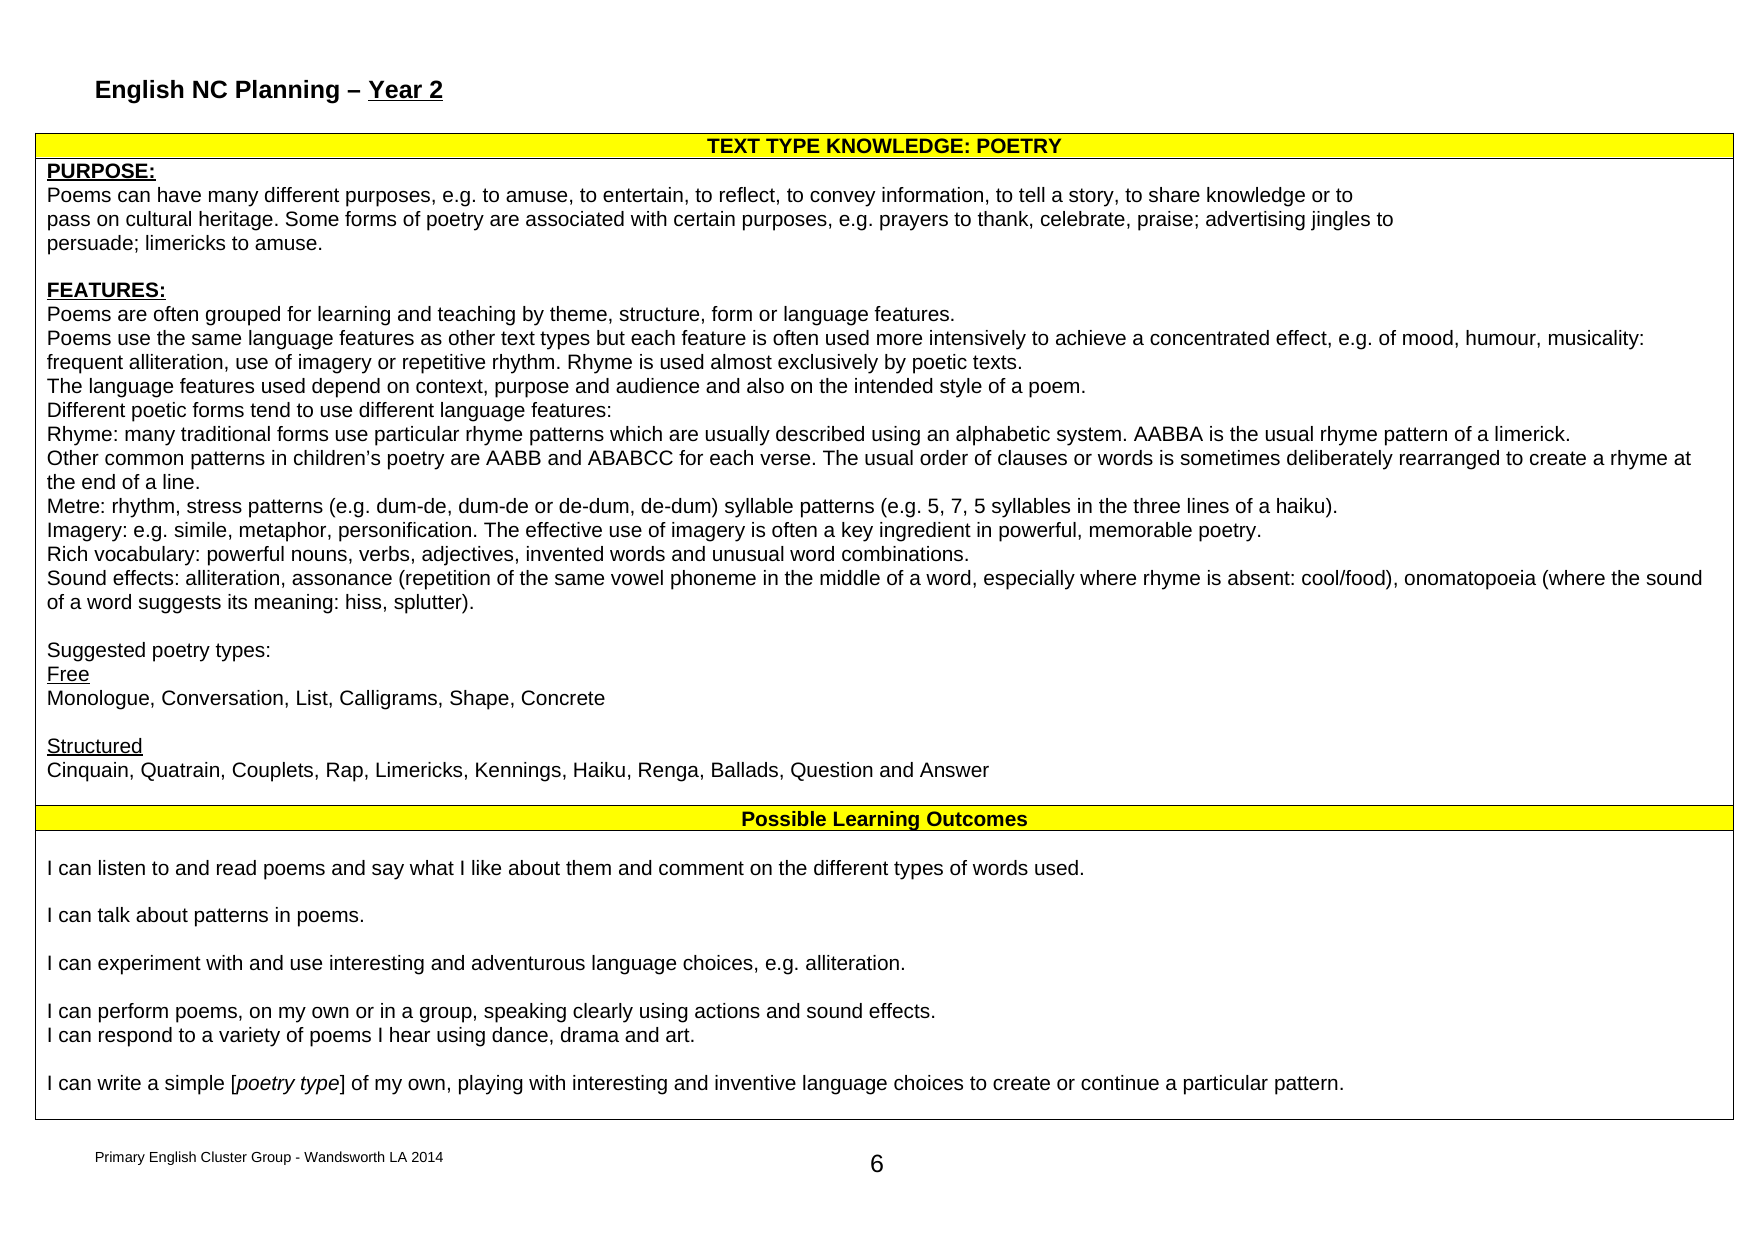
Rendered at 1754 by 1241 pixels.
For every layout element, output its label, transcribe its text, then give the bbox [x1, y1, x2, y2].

table_header TEXT TYPE KNOWLEDGE: POETRY [36, 134, 1733, 157]
table_cell I can listen to and read poems and say what I like about them and comment on the different types of words used. I can talk about patterns in poems. I can experiment with and use interesting and adventurous language choices, e.g. alliteration. I can perform poems, on my own or in a group, speaking clearly using actions and sound effects. I can respond to a variety of poems I hear using dance, drama and art. I can write a simple [poetry type] of my own, playing with interesting and inventive language choices to create or continue a particular pattern. [36, 831, 1733, 1119]
table_cell Possible Learning Outcomes [36, 806, 1733, 830]
table_cell PURPOSE: Poems can have many different purposes, e.g. to amuse, to entertain, to reflect, to convey information, to tell a story, to share knowledge or to pass on cultural heritage. Some forms of poetry are associated with certain purposes, e.g. prayers to thank, celebrate, praise; advertising jingles to persuade; limericks to amuse. FEATURES: Poems are often grouped for learning and teaching by theme, structure, form or language features. Poems use the same language features as other text types but each feature is often used more intensively to achieve a concentrated effect, e.g. of mood, humour, musicality: frequent alliteration, use of imagery or repetitive rhythm. Rhyme is used almost exclusively by poetic texts. The language features used depend on context, purpose and audience and also on the intended style of a poem. Different poetic forms tend to use different language features: Rhyme: many traditional forms use particular rhyme patterns which are usually described using an alphabetic system. AABBA is the usual rhyme pattern of a limerick. Other common patterns in children’s poetry are AABB and ABABCC for each verse. The usual order of clauses or words is sometimes deliberately rearranged to create a rhyme at the end of a line. Metre: rhythm, stress patterns (e.g. dum-de, dum-de or de-dum, de-dum) syllable patterns (e.g. 5, 7, 5 syllables in the three lines of a haiku). Imagery: e.g. simile, metaphor, personification. The effective use of imagery is often a key ingredient in powerful, memorable poetry. Rich vocabulary: powerful nouns, verbs, adjectives, invented words and unusual word combinations. Sound effects: alliteration, assonance (repetition of the same vowel phoneme in the middle of a word, especially where rhyme is absent: cool/food), onomatopoeia (where the sound of a word suggests its meaning: hiss, splutter). Suggested poetry types: Free Monologue, Conversation, List, Calligrams, Shape, Concrete Structured Cinquain, Quatrain, Couplets, Rap, Limericks, Kennings, Haiku, Renga, Ballads, Question and Answer [36, 159, 1733, 805]
